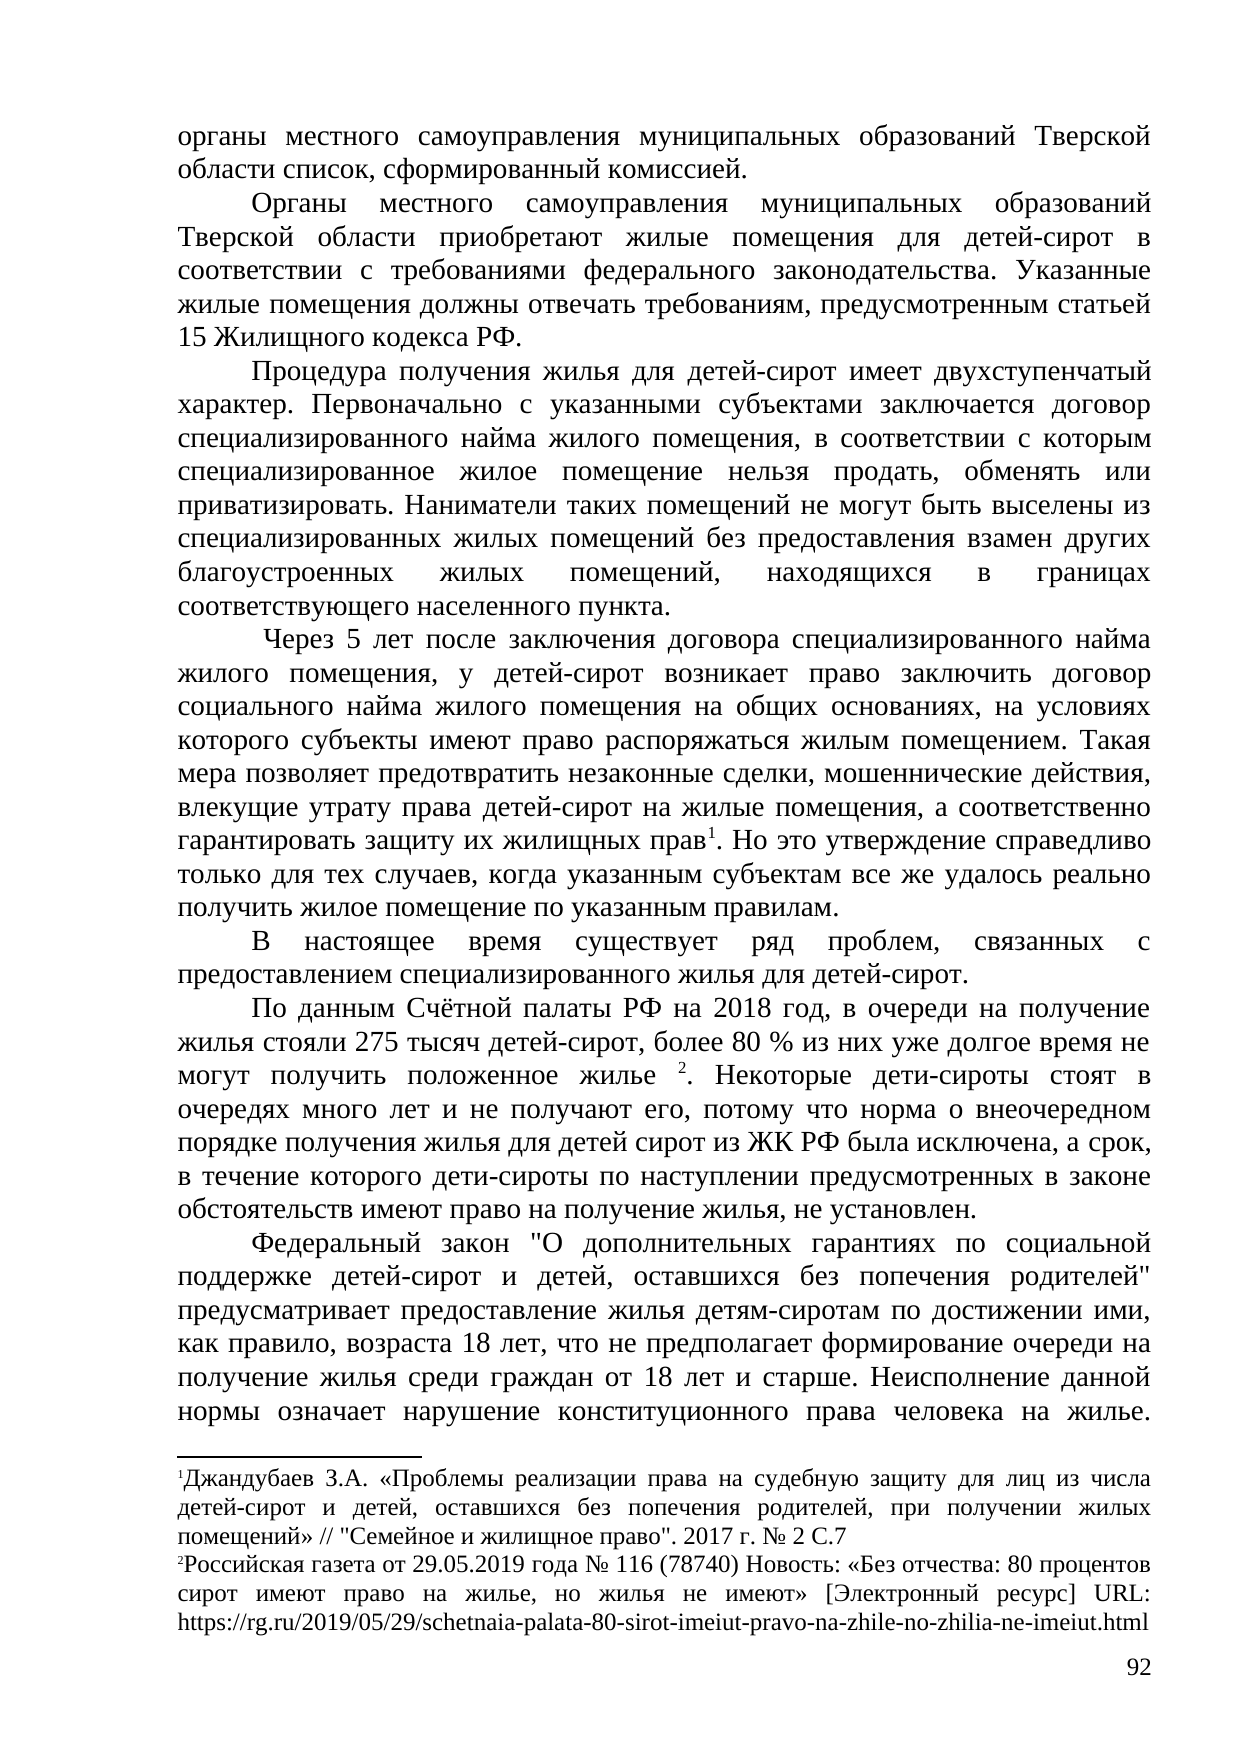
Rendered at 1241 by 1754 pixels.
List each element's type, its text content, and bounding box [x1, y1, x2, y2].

text Процедура получения жилья для детей-сирот имеет двухступенчатый характер. Первоначально с указанными субъектами заключается договор специализированного найма жилого помещения, в соответствии с которым специализированное жилое помещение нельзя продать, обменять или приватизировать. Наниматели таких помещений не могут быть выселены из специализированных жилых помещений без предоставления взамен других благоустроенных жилых помещений, находящихся в границах соответствующего населенного пункта. [177, 353, 1152, 621]
text Органы местного самоуправления муниципальных образований Тверской области приобретают жилые помещения для детей-сирот в соответствии с требованиями федерального законодательства. Указанные жилые помещения должны отвечать требованиям, предусмотренным статьей 15 Жилищного кодекса РФ. [177, 185, 1152, 353]
text Через 5 лет после заключения договора специализированного найма жилого помещения, у детей-сирот возникает право заключить договор социального найма жилого помещения на общих основаниях, на условиях которого субъекты имеют право распоряжаться жилым помещением. Такая мера позволяет предотвратить незаконные сделки, мошеннические действия, влекущие утрату права детей-сирот на жилые помещения, а соответственно гарантировать защиту их жилищных прав. Но это утверждение справедливо только для тех случаев, когда указанным субъектам все же удалось реально получить жилое помещение по указанным правилам. [177, 621, 1152, 923]
text В настоящее время существует ряд проблем, связанных с предоставлением специализированного жилья для детей-сирот. [177, 923, 1152, 990]
text По данным Счётной палаты РФ на 2018 год, в очереди на получение жилья стояли 275 тысяч детей-сирот, более 80 % из них уже долгое время не могут получить положенное жилье . Некоторые дети-сироты стоят в очередях много лет и не получают его, потому что норма о внеочередном порядке получения жилья для детей сирот из ЖК РФ была исключена, а срок, в течение которого дети-сироты по наступлении предусмотренных в законе обстоятельств имеют право на получение жилья, не установлен. [177, 990, 1152, 1225]
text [177, 1225, 1152, 1426]
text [177, 118, 1152, 185]
